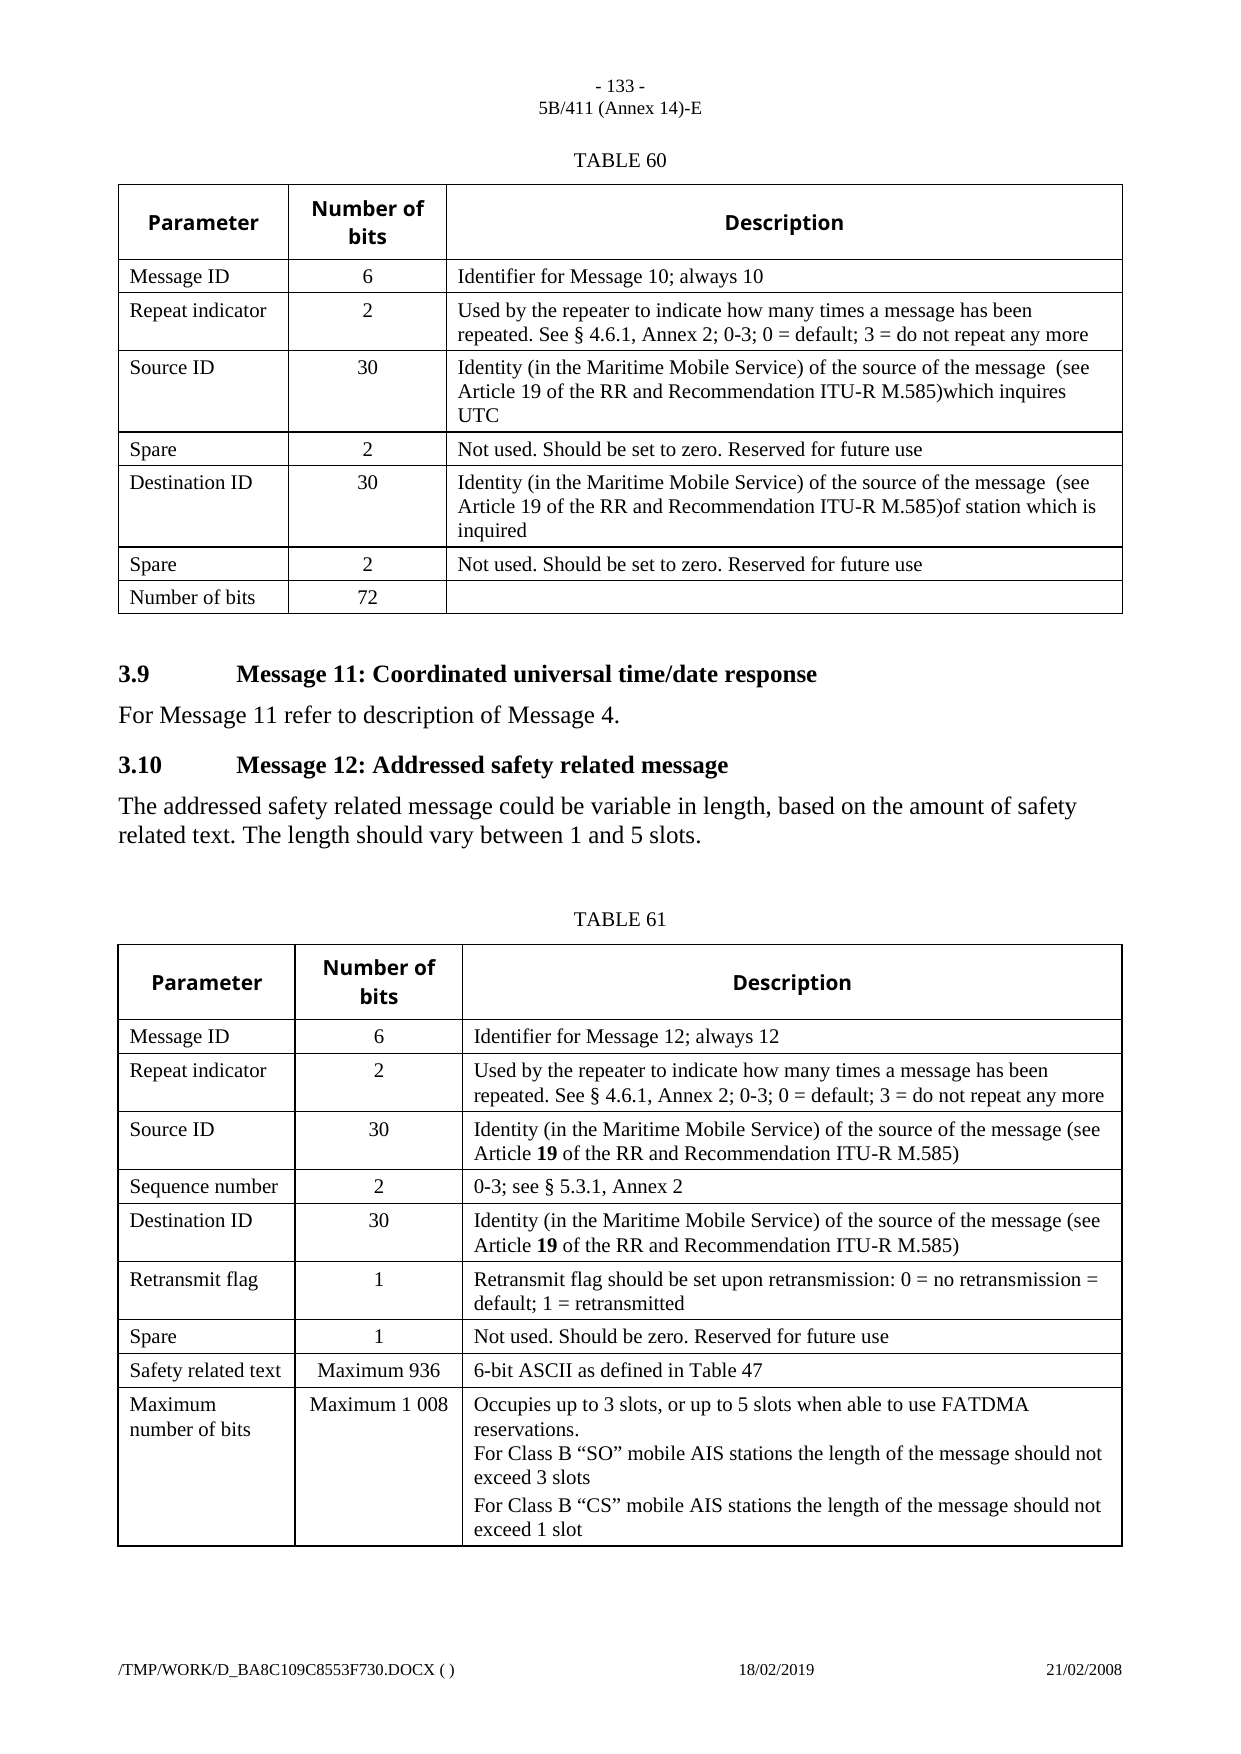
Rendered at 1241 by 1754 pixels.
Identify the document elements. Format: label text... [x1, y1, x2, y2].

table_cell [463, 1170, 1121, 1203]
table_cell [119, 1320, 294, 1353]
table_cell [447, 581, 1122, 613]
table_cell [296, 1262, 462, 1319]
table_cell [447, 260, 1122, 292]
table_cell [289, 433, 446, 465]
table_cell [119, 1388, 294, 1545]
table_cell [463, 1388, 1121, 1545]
text For Message 11 refer to description of Message 4. [118, 700, 1122, 729]
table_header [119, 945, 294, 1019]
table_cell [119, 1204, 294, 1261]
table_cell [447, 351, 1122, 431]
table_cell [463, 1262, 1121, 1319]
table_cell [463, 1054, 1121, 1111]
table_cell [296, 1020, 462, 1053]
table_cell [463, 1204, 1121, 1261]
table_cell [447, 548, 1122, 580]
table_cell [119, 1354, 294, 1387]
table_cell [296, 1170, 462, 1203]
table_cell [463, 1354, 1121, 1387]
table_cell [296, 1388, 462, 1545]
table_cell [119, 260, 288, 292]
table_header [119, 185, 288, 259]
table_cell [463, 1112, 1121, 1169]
subtitle 3.9 Message 11: Coordinated universal time/date response [118, 659, 1122, 688]
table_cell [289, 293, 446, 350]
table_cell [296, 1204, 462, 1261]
text TABLE 60 [118, 148, 1122, 172]
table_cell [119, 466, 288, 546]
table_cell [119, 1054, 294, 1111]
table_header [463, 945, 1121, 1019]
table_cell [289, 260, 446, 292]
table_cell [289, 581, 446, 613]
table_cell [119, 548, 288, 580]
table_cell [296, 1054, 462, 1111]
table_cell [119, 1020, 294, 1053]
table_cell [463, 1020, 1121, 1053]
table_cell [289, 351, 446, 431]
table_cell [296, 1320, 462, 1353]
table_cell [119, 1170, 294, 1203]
subtitle 3.10 Message 12: Addressed safety related message [118, 750, 1122, 779]
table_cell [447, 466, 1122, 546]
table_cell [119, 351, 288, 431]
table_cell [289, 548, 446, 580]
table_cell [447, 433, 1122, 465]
text The addressed safety related message could be variable in length, based on the amount of safety related text. The length should vary between 1 and 5 slots. [118, 791, 1122, 849]
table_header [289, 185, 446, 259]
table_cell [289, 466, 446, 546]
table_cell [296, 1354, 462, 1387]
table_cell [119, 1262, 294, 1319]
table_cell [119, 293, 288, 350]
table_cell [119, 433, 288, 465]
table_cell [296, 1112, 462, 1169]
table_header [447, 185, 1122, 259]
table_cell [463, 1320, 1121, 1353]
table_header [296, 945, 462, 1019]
text TABLE 61 [118, 907, 1122, 931]
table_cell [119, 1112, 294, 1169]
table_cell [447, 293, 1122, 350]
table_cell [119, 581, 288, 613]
